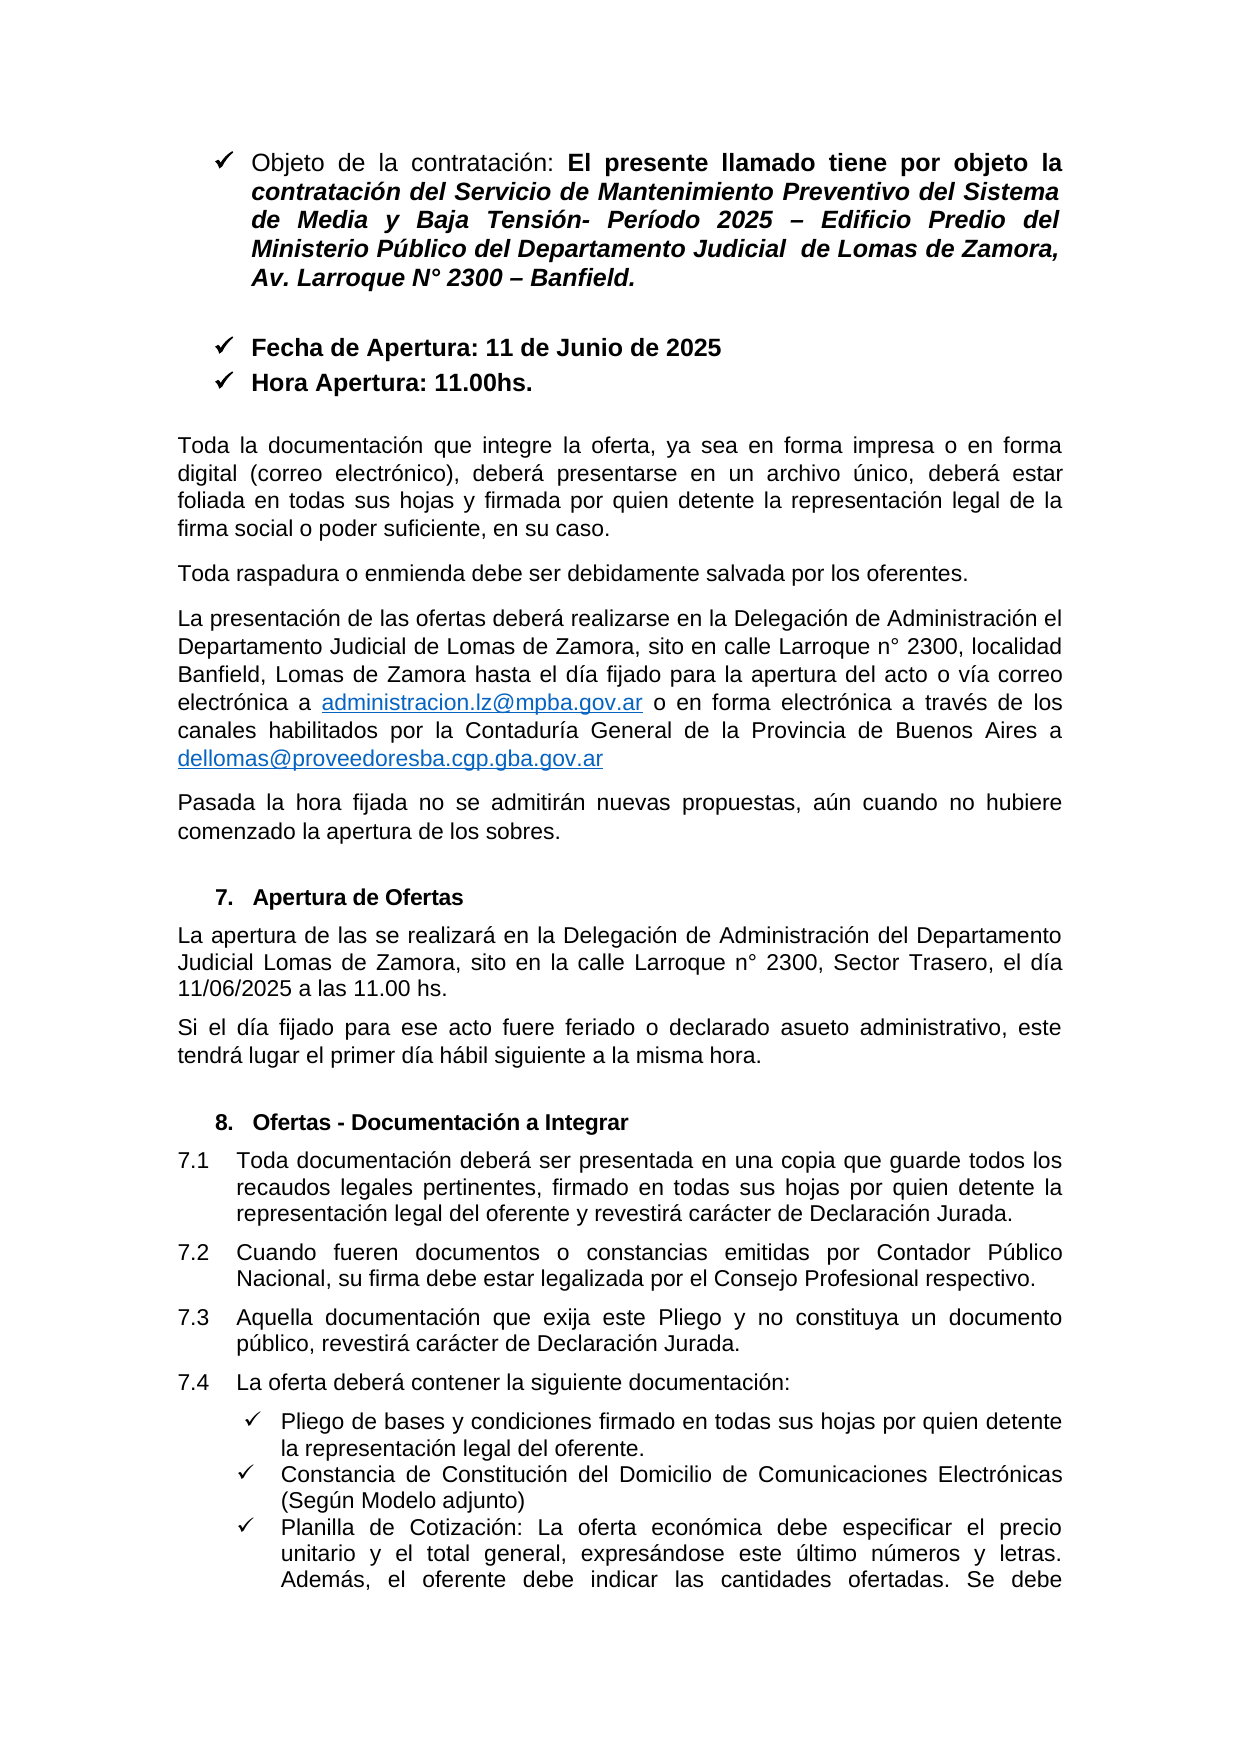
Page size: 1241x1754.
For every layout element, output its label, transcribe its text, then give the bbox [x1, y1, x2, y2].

subtitle Apertura de Ofertas [215, 884, 1063, 910]
list Pliego de bases y condiciones firmado en todas sus hojas por quien detente la representación legal del oferente. [243, 1408, 1063, 1461]
text Si el día fijado para ese acto fuere feriado o declarado asueto administrativo, este tendrá lugar el primer día hábil siguiente a la misma hora. [177, 1014, 1063, 1069]
list Toda documentación deberá ser presentada en una copia que guarde todos los recaudos legales pertinentes, firmado en todas sus hojas por quien detente la representación legal del oferente y revestirá carácter de Declaración Jurada. [177, 1147, 1063, 1226]
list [236, 1513, 1063, 1593]
list La oferta deberá contener la siguiente documentación: [177, 1369, 1063, 1396]
list Cuando fueren documentos o constancias emitidas por Contador Público Nacional, su firma debe estar legalizada por el Consejo Profesional respectivo. [177, 1239, 1063, 1292]
subtitle Ofertas - Documentación a Integrar [215, 1108, 1063, 1135]
text Toda raspadura o enmienda debe ser debidamente salvada por los oferentes. [177, 560, 1063, 586]
text La apertura de las se realizará en la Delegación de Administración del Departamento Judicial Lomas de Zamora, sito en la calle Larroque n° 2300, Sector Trasero, el día 11/06/2025 a las 11.00 hs. [177, 922, 1063, 1002]
list Constancia de Constitución del Domicilio de Comunicaciones Electrónicas (Según Modelo adjunto) [236, 1461, 1063, 1513]
list Objeto de la contratación: El presente llamado tiene por objeto la contratación del Servicio de Mantenimiento Preventivo del Sistema de Media y Baja Tensión- Período 2025 – Edificio Predio del Ministerio Público del Departamento Judicial de Lomas de Zamora, Av. Larroque N° 2300 – Banfield. [213, 148, 1063, 291]
list Hora Apertura: 11.00hs. [213, 368, 1063, 397]
text La presentación de las ofertas deberá realizarse en la Delegación de Administración el Departamento Judicial de Lomas de Zamora, sito en calle Larroque n° 2300, localidad Banfield, Lomas de Zamora hasta el día fijado para la apertura del acto o vía correo electrónica a administracion.lz@mpba.gov.ar o en forma electrónica a través de los canales habilitados por la Contaduría General de la Provincia de Buenos Aires a dellomas@proveedoresba.cgp.gba.gov.ar [177, 605, 1063, 771]
list Aquella documentación que exija este Pliego y no constituya un documento público, revestirá carácter de Declaración Jurada. [177, 1304, 1063, 1357]
text Toda la documentación que integre la oferta, ya sea en forma impresa o en forma digital (correo electrónico), deberá presentarse en un archivo único, deberá estar foliada en todas sus hojas y firmada por quien detente la representación legal de la firma social o poder suficiente, en su caso. [177, 432, 1063, 542]
text Pasada la hora fijada no se admitirán nuevas propuestas, aún cuando no hubiere comenzado la apertura de los sobres. [177, 789, 1063, 844]
list Fecha de Apertura: 11 de Junio de 2025 [213, 333, 1063, 362]
